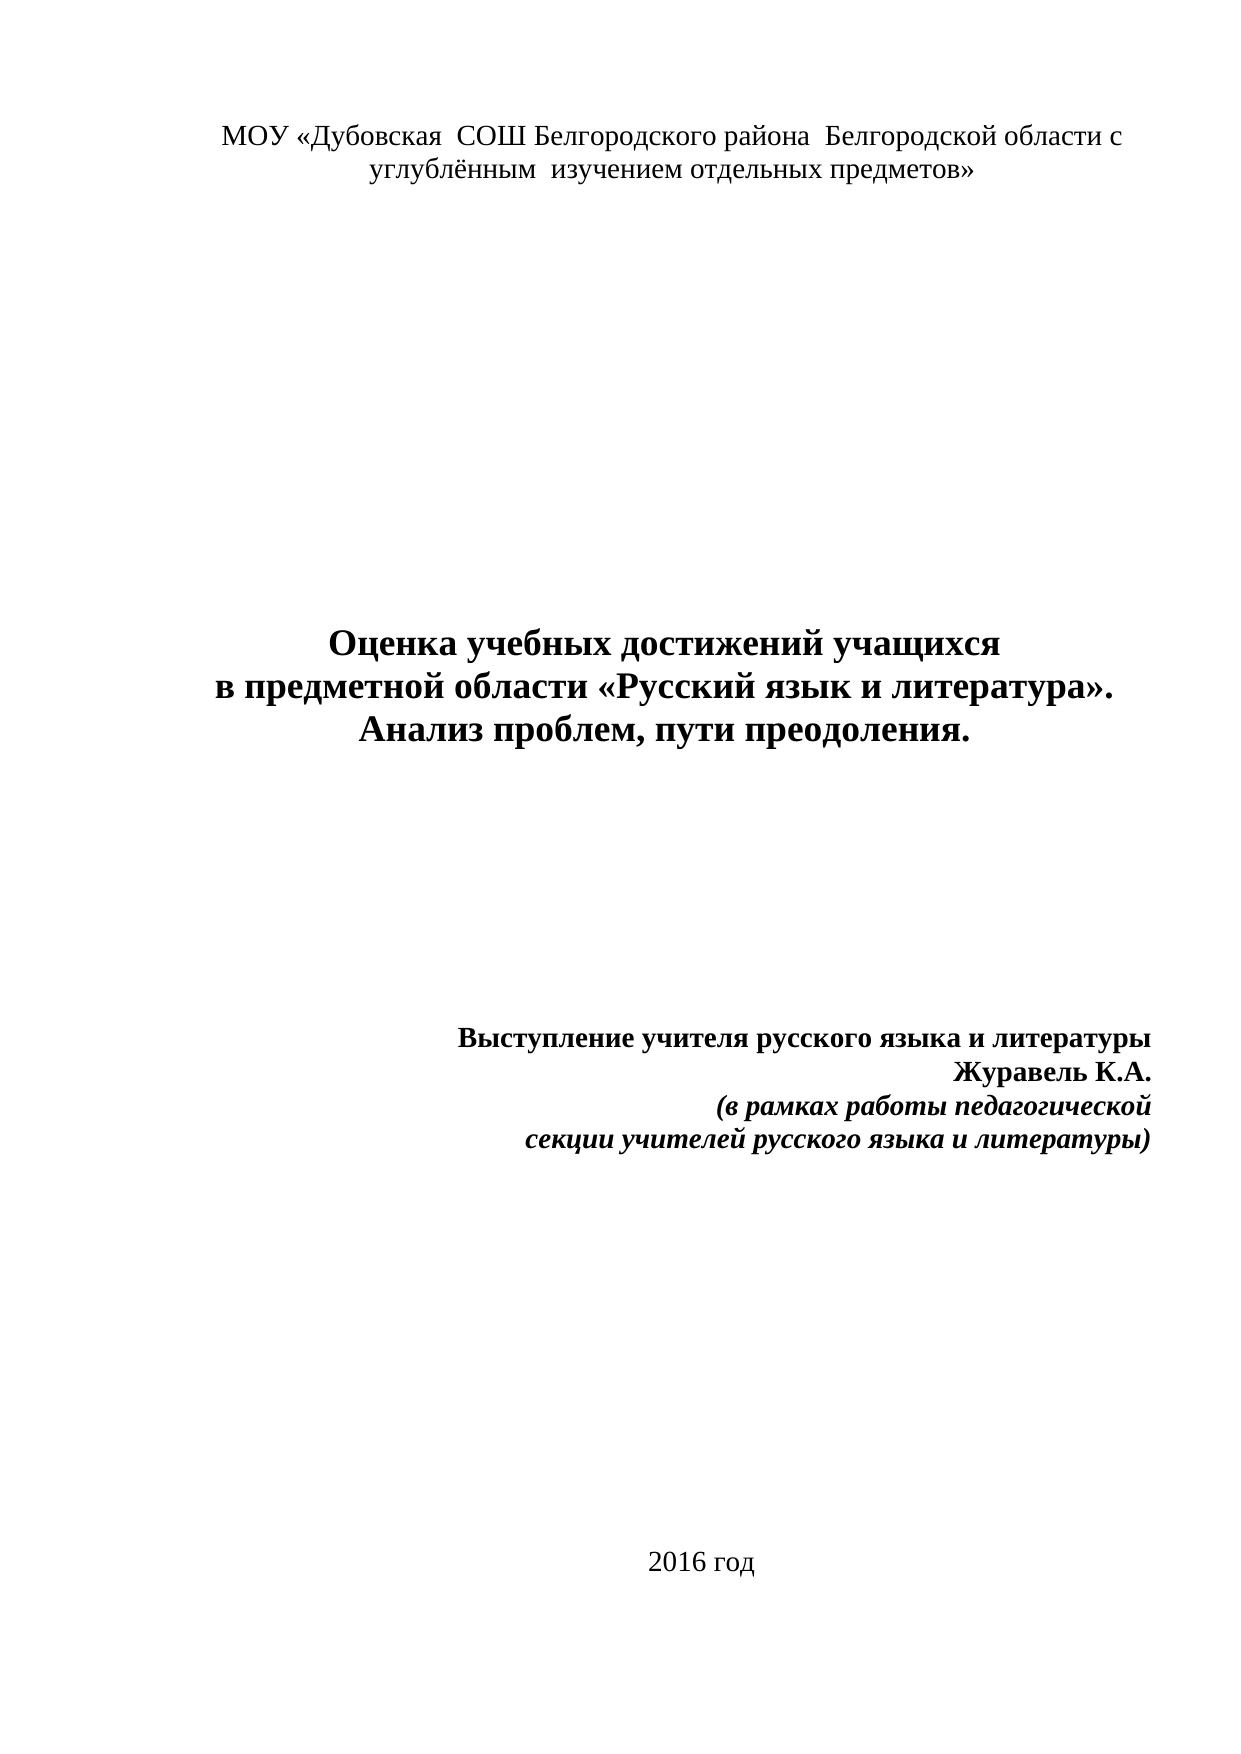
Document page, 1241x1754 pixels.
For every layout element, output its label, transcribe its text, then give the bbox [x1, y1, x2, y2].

text Анализ проблем, пути преодоления. [177, 706, 1152, 749]
text Оценка учебных достижений учащихся [177, 620, 1152, 663]
title МОУ «Дубовская СОШ Белгородского района Белгородской области с углублённым изучением отдельных предметов» [177, 118, 1167, 185]
text (в рамках работы педагогической [177, 1088, 1152, 1121]
text 2016 год [177, 1544, 1152, 1578]
text Выступление учителя русского языка и литературы [177, 1021, 1152, 1054]
text секции учителей русского языка и литературы) [177, 1121, 1152, 1155]
text в предметной области «Русский язык и литература». [177, 663, 1152, 706]
text Журавель К.А. [177, 1054, 1152, 1088]
